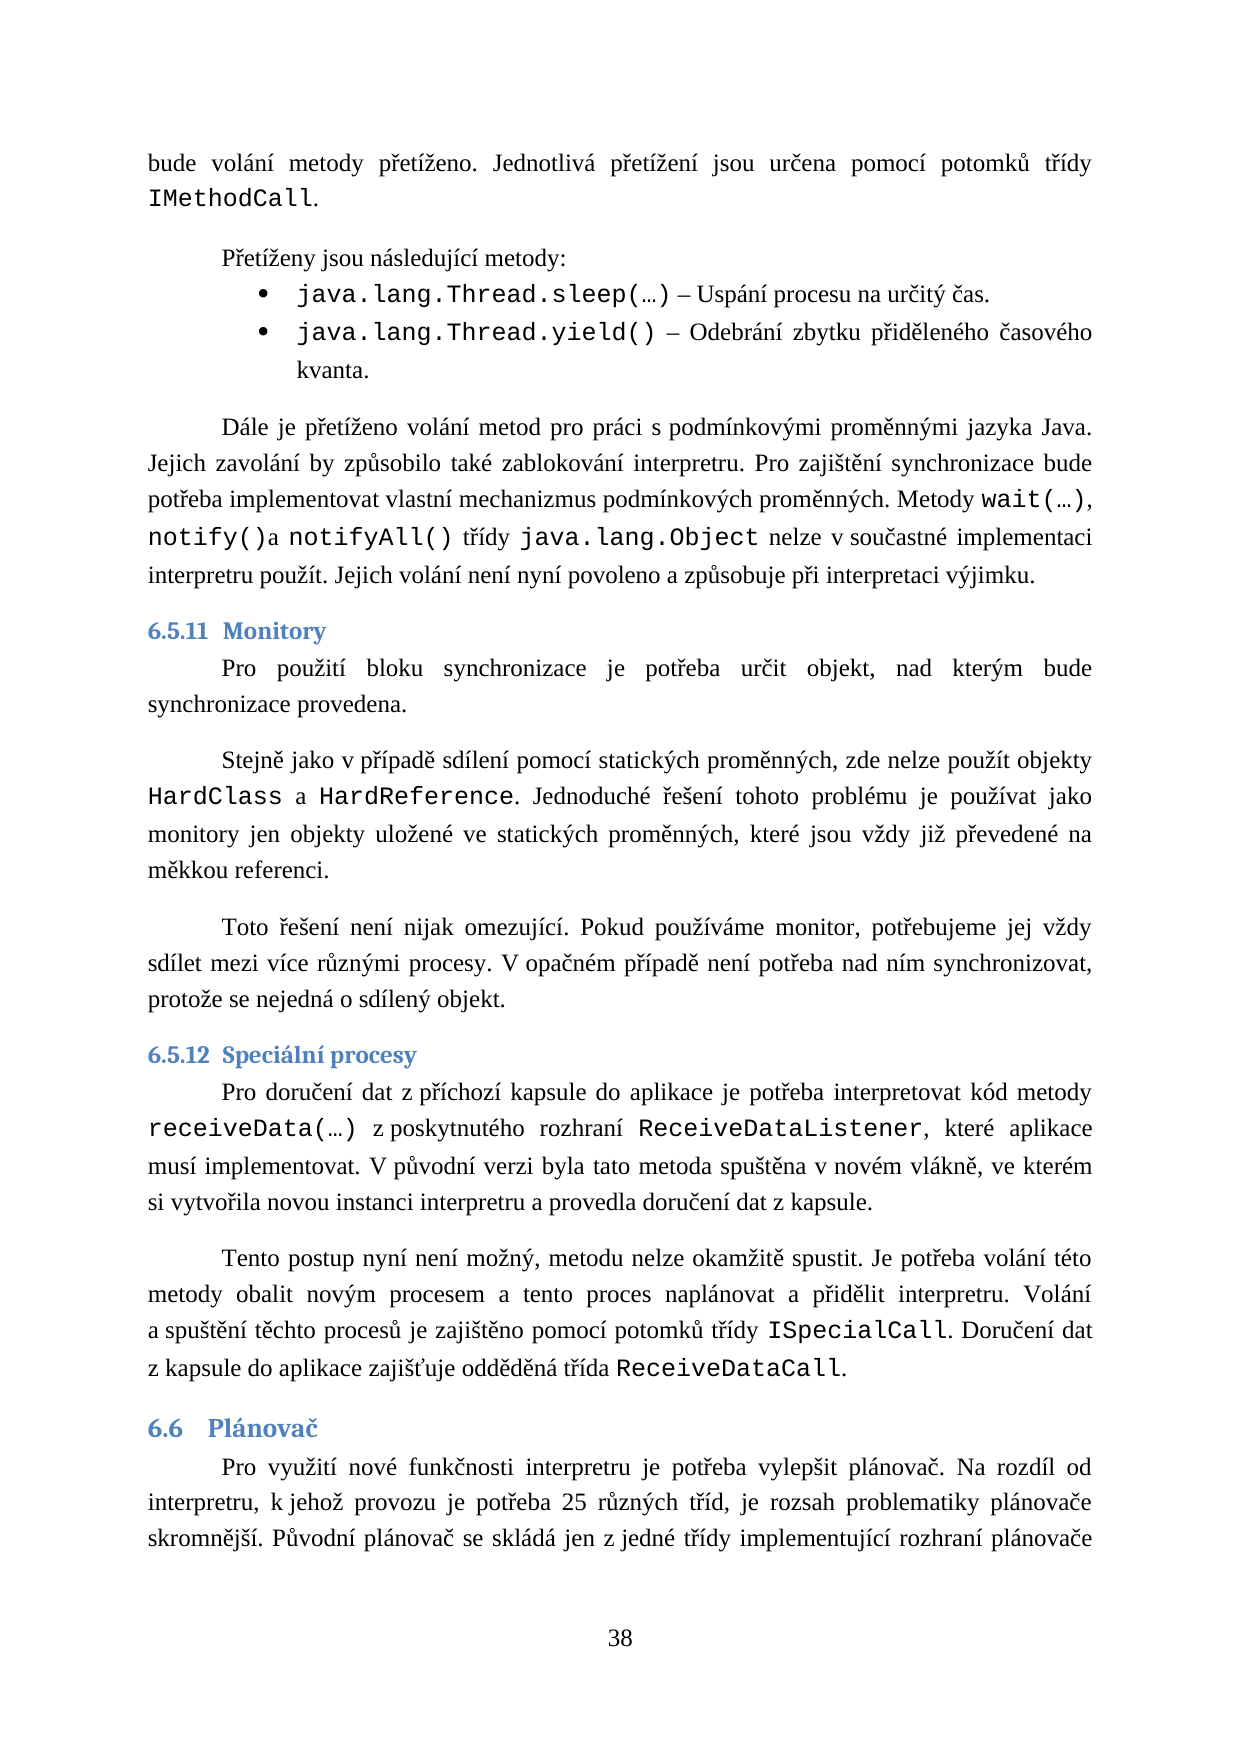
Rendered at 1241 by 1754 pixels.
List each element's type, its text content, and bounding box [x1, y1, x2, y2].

text Pro použití bloku synchronizace je potřeba určit objekt, nad kterým bude synchronizace provedena. [148, 653, 1093, 717]
list java.lang.Thread.sleep(…) – Uspání procesu na určitý čas. [259, 279, 1093, 310]
text Dále je přetíženo volání metod pro práci s podmínkovými proměnnými jazyka Java. Jejich zavolání by způsobilo také zablokování interpretru. Pro zajištění synchronizace bude potřeba implementovat vlastní mechanizmus podmínkových proměnných. Metody wait(…), notify()a notifyAll() třídy java.lang.Object nelze v součastné implementaci interpretru použít. Jejich volání není nyní povoleno a způsobuje při interpretaci výjimku. [148, 412, 1093, 589]
text Toto řešení není nijak omezující. Pokud používáme monitor, potřebujeme jej vždy sdílet mezi více různými procesy. V opačném případě není potřeba nad ním synchronizovat, protože se nejedná o sdílený objekt. [148, 912, 1093, 1013]
text Tento postup nyní není možný, metodu nelze okamžitě spustit. Je potřeba volání této metody obalit novým procesem a tento proces naplánovat a přidělit interpretru. Volání a spuštění těchto procesů je zajištěno pomocí potomků třídy ISpecialCall. Doručení dat z kapsule do aplikace zajišťuje odděděná třída ReceiveDataCall. [148, 1243, 1093, 1384]
subtitle Plánovač [148, 1413, 1093, 1444]
subtitle Monitory [148, 617, 1093, 646]
text Pro doručení dat z příchozí kapsule do aplikace je potřeba interpretovat kód metody receiveData(…) z poskytnutého rozhraní ReceiveDataListener, které aplikace musí implementovat. V původní verzi byla tato metoda spuštěna v novém vlákně, ve kterém si vytvořila novou instanci interpretru a provedla doručení dat z kapsule. [148, 1077, 1093, 1215]
list java.lang.Thread.yield() – Odebrání zbytku přiděleného časového kvanta. [259, 317, 1093, 384]
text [148, 1452, 1093, 1552]
text Stejně jako v případě sdílení pomocí statických proměnných, zde nelze použít objekty HardClass a HardReference. Jednoduché řešení tohoto problému je používat jako monitory jen objekty uložené ve statických proměnných, které jsou vždy již převedené na měkkou referenci. [148, 746, 1093, 884]
text Přetíženy jsou následující metody: [148, 243, 1093, 272]
subtitle Speciální procesy [148, 1041, 1093, 1069]
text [148, 148, 1093, 214]
